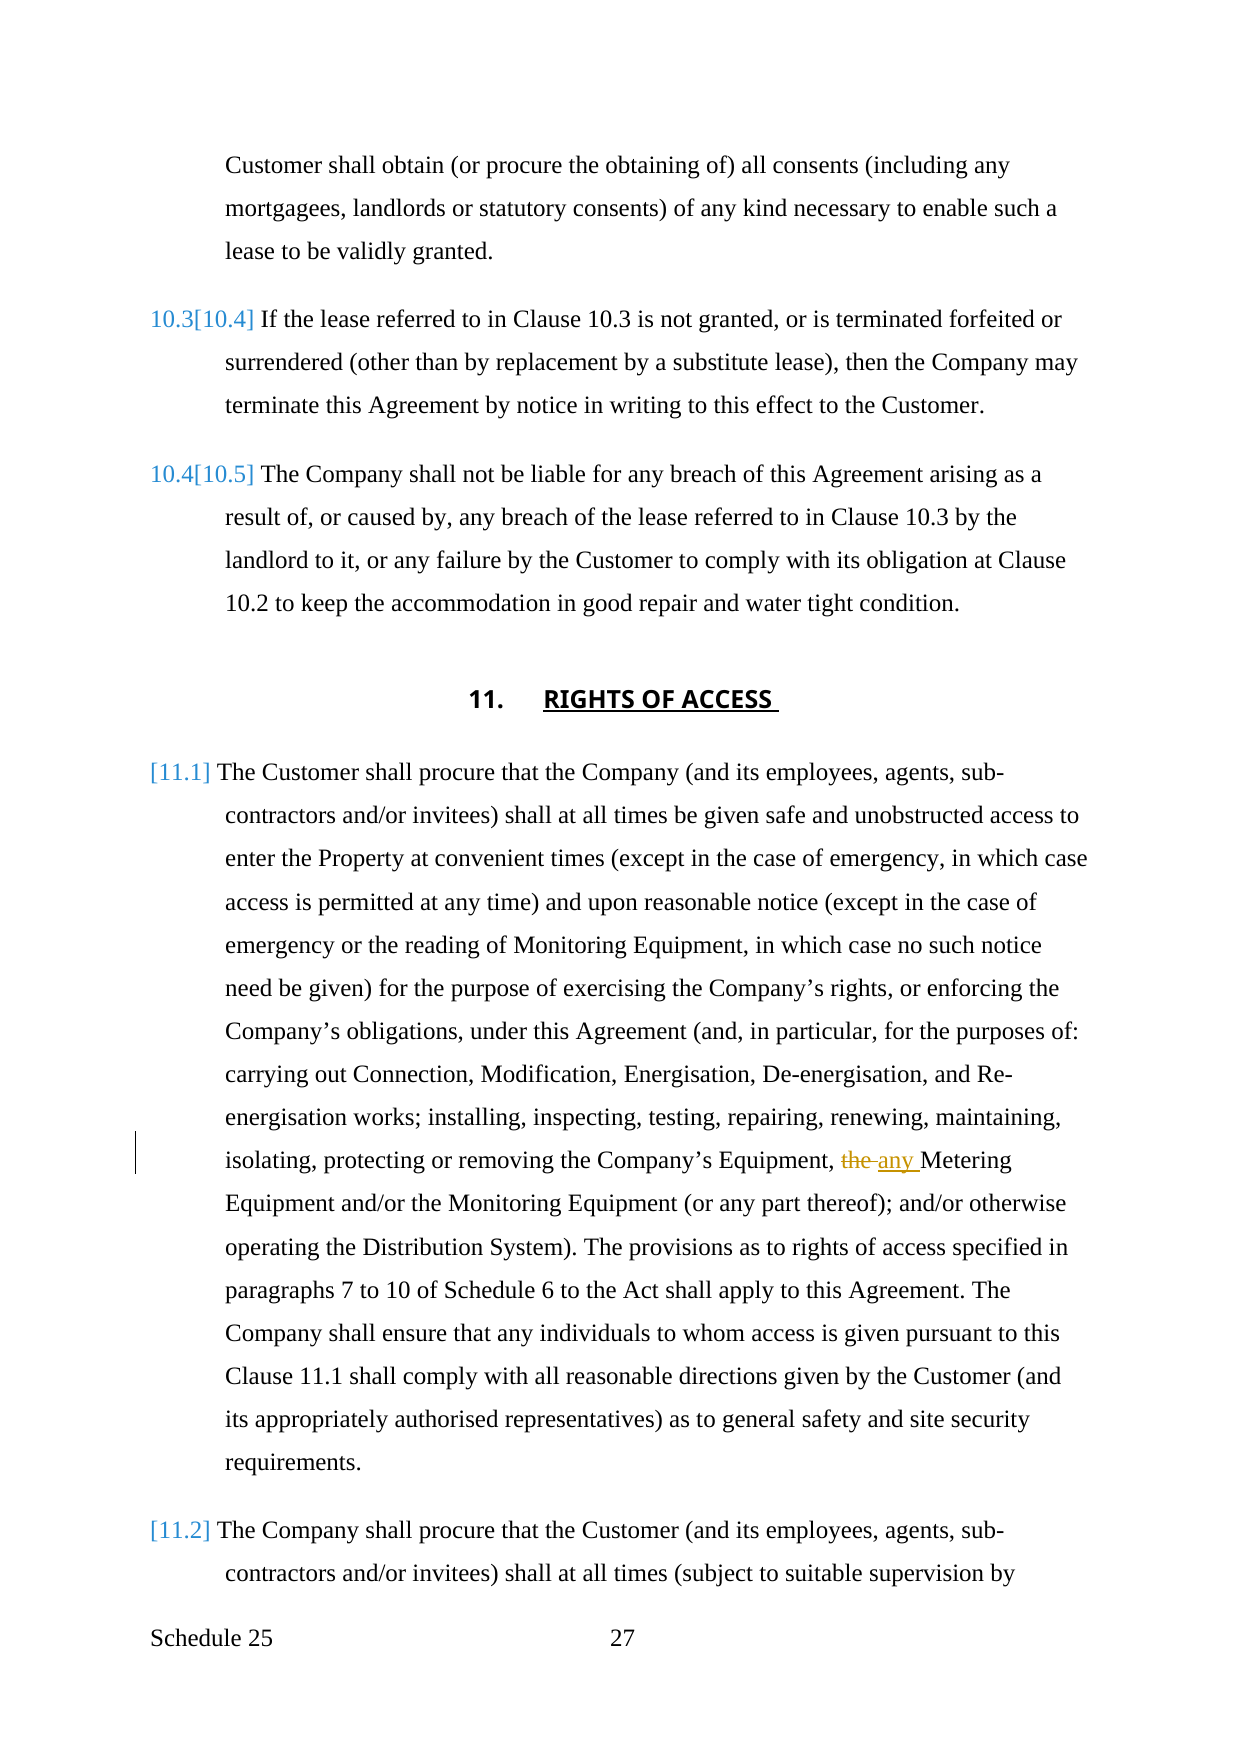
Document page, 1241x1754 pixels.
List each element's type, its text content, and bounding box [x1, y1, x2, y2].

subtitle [150, 1515, 1090, 1587]
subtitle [150, 150, 1090, 265]
subtitle The Customer shall procure that the Company (and its employees, agents, sub-contractors and/or invitees) shall at all times be given safe and unobstructed access to enter the Property at convenient times (except in the case of emergency, in which case access is permitted at any time) and upon reasonable notice (except in the case of emergency or the reading of Monitoring Equipment, in which case no such notice need be given) for the purpose of exercising the Company’s rights, or enforcing the Company’s obligations, under this Agreement (and, in particular, for the purposes of: carrying out Connection, Modification, Energisation, De-energisation, and Re-energisation works; installing, inspecting, testing, repairing, renewing, maintaining, isolating, protecting or removing the Company’s Equipment, Metering Equipment and/or the Monitoring Equipment (or any part thereof); and/or otherwise operating the Distribution System). The provisions as to rights of access specified in paragraphs 7 to 10 of Schedule 6 to the Act shall apply to this Agreement. The Company shall ensure that any individuals to whom access is given pursuant to this Clause 11.1 shall comply with all reasonable directions given by the Customer (and its appropriately authorised representatives) as to general safety and site security requirements. [150, 757, 1090, 1476]
subtitle RIGHTS OF ACCESS [150, 681, 1090, 715]
subtitle If the lease referred to in Clause 10.3 is not granted, or is terminated forfeited or surrendered (other than by replacement by a substitute lease), then the Company may terminate this Agreement by notice in writing to this effect to the Customer. [150, 304, 1090, 419]
subtitle The Company shall not be liable for any breach of this Agreement arising as a result of, or caused by, any breach of the lease referred to in Clause 10.3 by the landlord to it, or any failure by the Customer to comply with its obligation at Clause 10.2 to keep the accommodation in good repair and water tight condition. [150, 459, 1090, 617]
